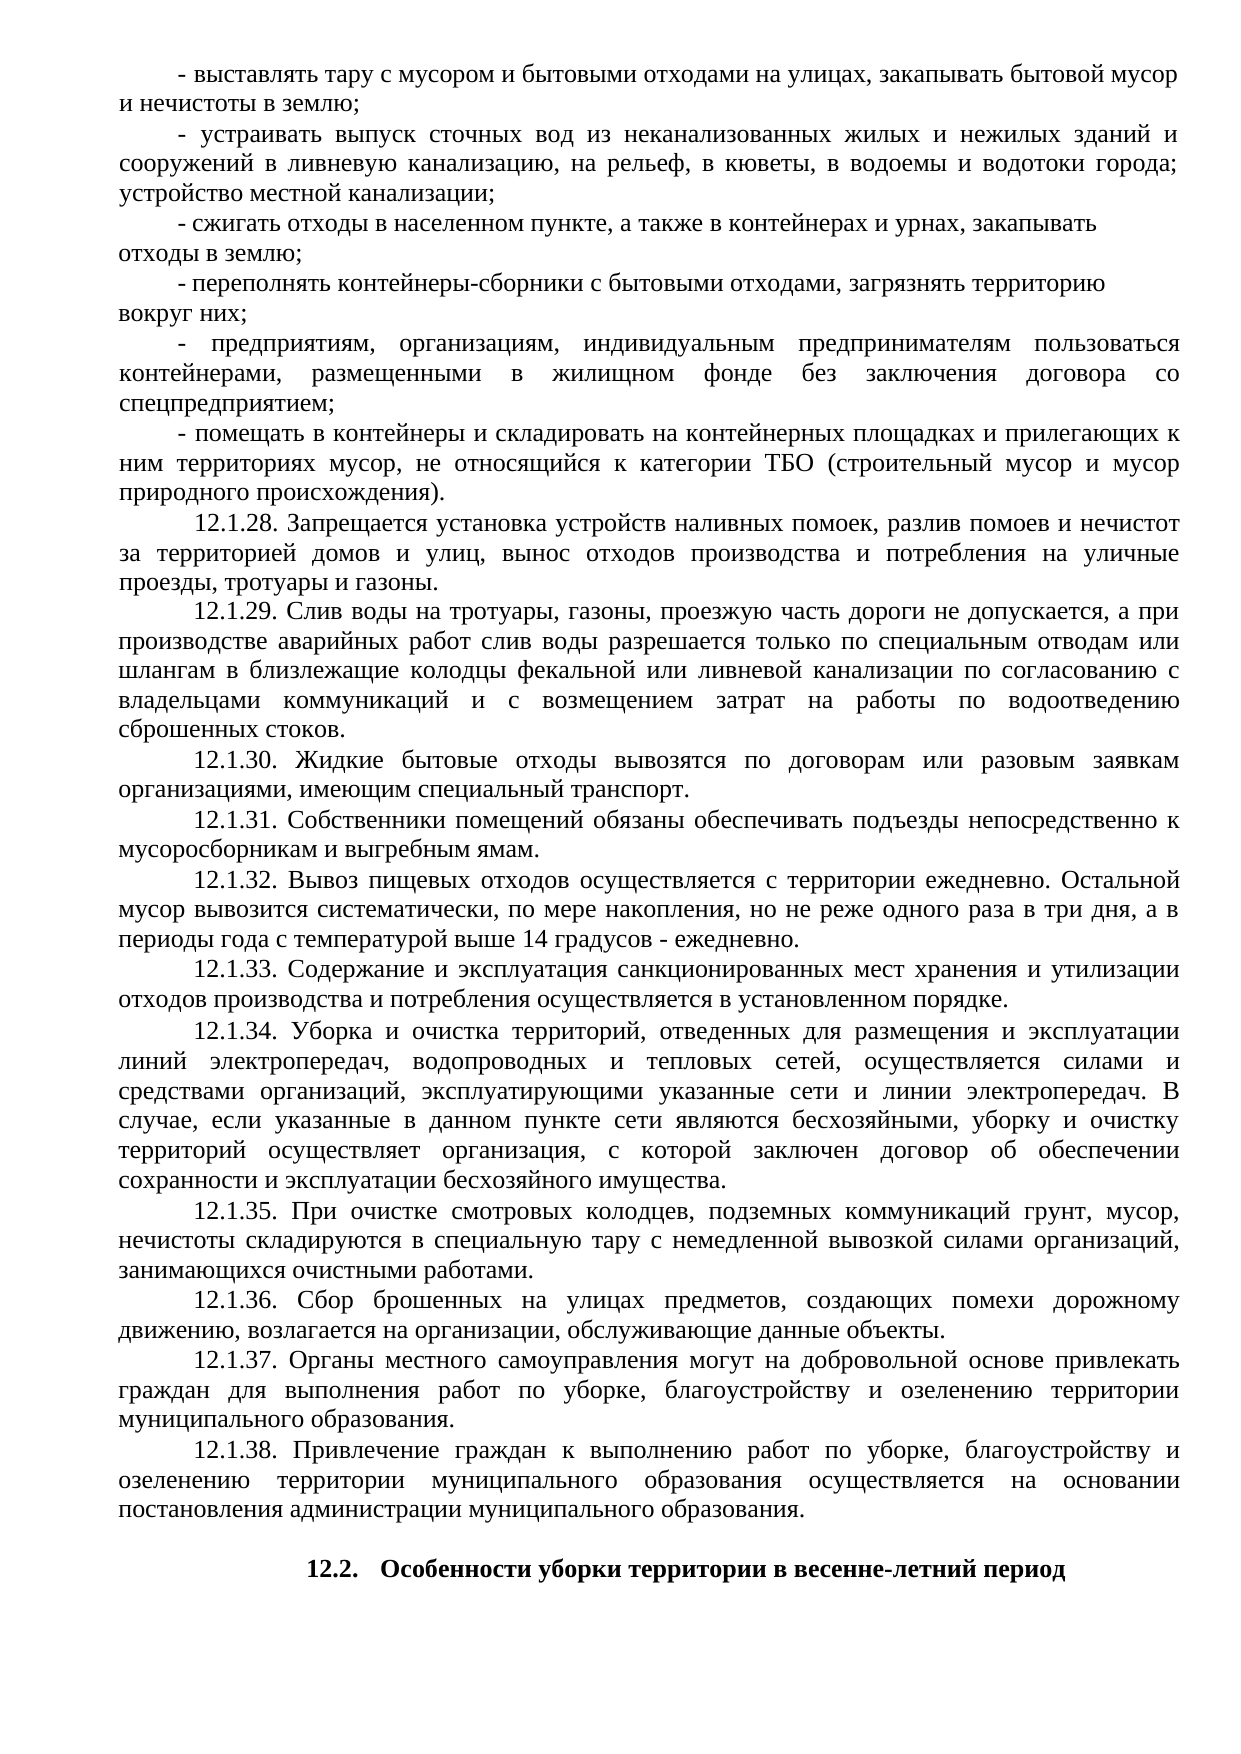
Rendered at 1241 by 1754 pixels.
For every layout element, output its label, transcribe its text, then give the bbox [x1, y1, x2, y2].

text 12.1.35. При очистке смотровых колодцев, подземных коммуникаций грунт, мусор, нечистоты складируются в специальную тару с немедленной вывозкой силами организаций, занимающихся очистными работами. [118, 1196, 1181, 1284]
text 12.1.33. Содержание и эксплуатация санкционированных мест хранения и утилизации отходов производства и потребления осуществляется в установленном порядке. [118, 954, 1181, 1013]
text 12.1.34. Уборка и очистка территорий, отведенных для размещения и эксплуатации линий электропередач, водопроводных и тепловых сетей, осуществляется силами и средствами организаций, эксплуатирующими указанные сети и линии электропередач. В случае, если указанные в данном пункте сети являются бесхозяйными, уборку и очистку территорий осуществляет организация, с которой заключен договор об обеспечении сохранности и эксплуатации бесхозяйного имущества. [118, 1016, 1181, 1194]
text 12.2. Особенности уборки территории в весенне-летний период [118, 1553, 1240, 1583]
list предприятиям, организациям, индивидуальным предпринимателям пользоваться контейнерами, размещенными в жилищном фонде без заключения договора со спецпредприятием; [119, 328, 1181, 417]
text 12.1.30. Жидкие бытовые отходы вывозятся по договорам или разовым заявкам организациями, имеющим специальный транспорт. [118, 745, 1181, 803]
text 12.1.31. Собственники помещений обязаны обеспечивать подъезды непосредственно к мусоросборникам и выгребным ямам. [118, 805, 1181, 863]
text отходы в землю; [118, 237, 1181, 267]
list выставлять тару с мусором и бытовыми отходами на улицах, закапывать бытовой мусор и нечистоты в землю; [119, 59, 1181, 117]
text 12.1.38. Привлечение граждан к выполнению работ по уборке, благоустройству и озеленению территории муниципального образования осуществляется на основании постановления администрации муниципального образования. [118, 1435, 1181, 1523]
text 12.1.28. Запрещается установка устройств наливных помоек, разлив помоев и нечистот за территорией домов и улиц, вынос отходов производства и потребления на уличные проезды, тротуары и газоны. [119, 508, 1181, 596]
list помещать в контейнеры и складировать на контейнерных площадках и прилегающих к ним территориях мусор, не относящийся к категории ТБО (строительный мусор и мусор природного происхождения). [119, 418, 1181, 506]
text 12.1.36. Сбор брошенных на улицах предметов, создающих помехи дорожному движению, возлагается на организации, обслуживающие данные объекты. [118, 1285, 1181, 1344]
list устраивать выпуск сточных вод из неканализованных жилых и нежилых зданий и сооружений в ливневую канализацию, на рельеф, в кюветы, в водоемы и водотоки города; устройство местной канализации; [119, 119, 1179, 207]
text 12.1.37. Органы местного самоуправления могут на добровольной основе привлекать граждан для выполнения работ по уборке, благоустройству и озеленению территории муниципального образования. [118, 1345, 1181, 1433]
text вокруг них; [118, 297, 1181, 327]
list переполнять контейнеры-сборники с бытовыми отходами, загрязнять территорию [177, 267, 1181, 297]
list сжигать отходы в населенном пункте, а также в контейнерах и урнах, закапывать [177, 207, 1181, 237]
text 12.1.32. Вывоз пищевых отходов осуществляется с территории ежедневно. Остальной мусор вывозится систематически, по мере накопления, но не реже одного раза в три дня, а в периоды года с температурой выше 14 градусов - ежедневно. [118, 864, 1181, 953]
text 12.1.29. Слив воды на тротуары, газоны, проезжую часть дороги не допускается, а при производстве аварийных работ слив воды разрешается только по специальным отводам или шлангам в близлежащие колодцы фекальной или ливневой канализации по согласованию с владельцами коммуникаций и с возмещением затрат на работы по водоотведению сброшенных стоков. [118, 596, 1181, 743]
